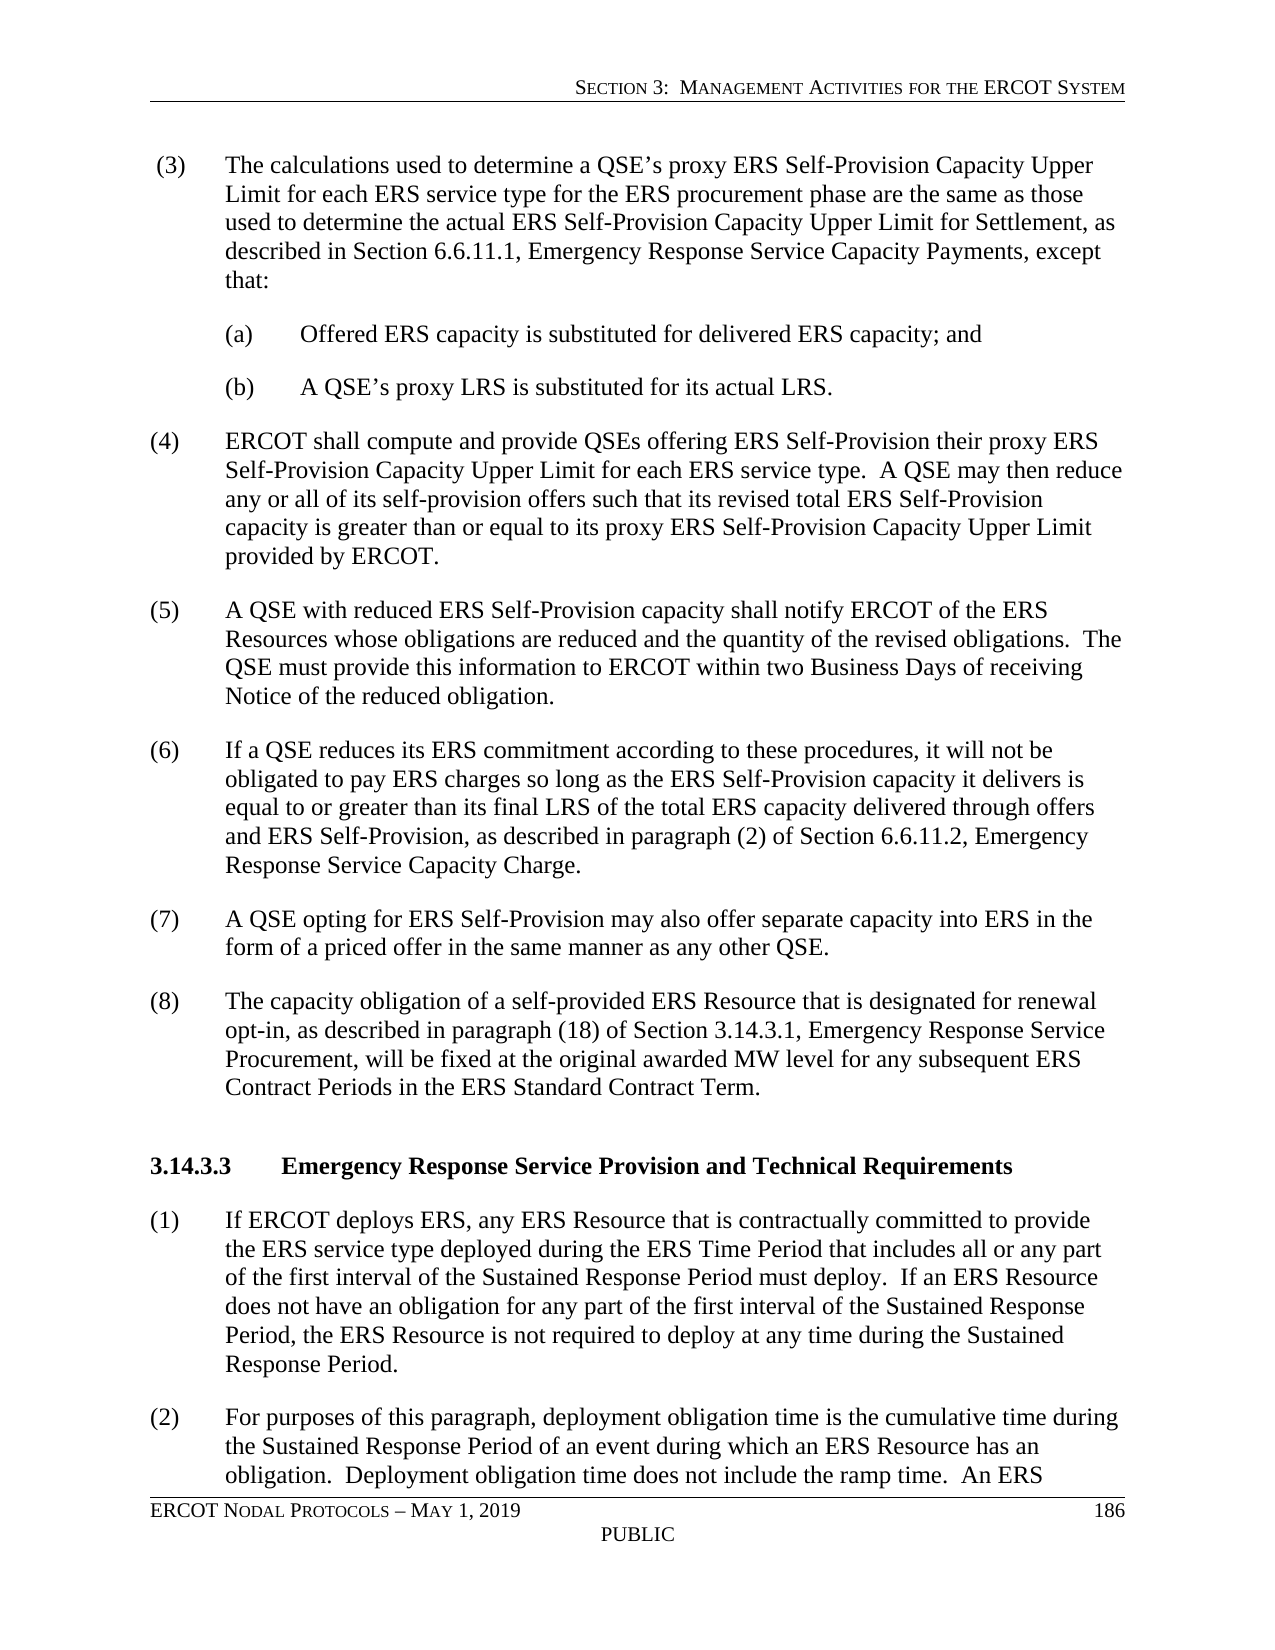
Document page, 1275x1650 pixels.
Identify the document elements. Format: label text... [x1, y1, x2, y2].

text (3) The calculations used to determine a QSE’s proxy ERS Self-Provision Capacity Upper Limit for each ERS service type for the ERS procurement phase are the same as those used to determine the actual ERS Self-Provision Capacity Upper Limit for Settlement, as described in Section 6.6.11.1, Emergency Response Service Capacity Payments, except that: [150, 150, 1125, 294]
text (4) ERCOT shall compute and provide QSEs offering ERS Self-Provision their proxy ERS Self-Provision Capacity Upper Limit for each ERS service type. A QSE may then reduce any or all of its self-provision offers such that its revised total ERS Self-Provision capacity is greater than or equal to its proxy ERS Self-Provision Capacity Upper Limit provided by ERCOT. [150, 426, 1125, 570]
text (1) If ERCOT deploys ERS, any ERS Resource that is contractually committed to provide the ERS service type deployed during the ERS Time Period that includes all or any part of the first interval of the Sustained Response Period must deploy. If an ERS Resource does not have an obligation for any part of the first interval of the Sustained Response Period, the ERS Resource is not required to deploy at any time during the Sustained Response Period. [150, 1205, 1125, 1377]
list (a) Offered ERS capacity is substituted for delivered ERS capacity; and [225, 319, 1125, 347]
text (b) A QSE’s proxy LRS is substituted for its actual LRS. [225, 372, 1125, 401]
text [150, 1402, 1125, 1489]
text (5) A QSE with reduced ERS Self-Provision capacity shall notify ERCOT of the ERS Resources whose obligations are reduced and the quantity of the revised obligations. The QSE must provide this information to ERCOT within two Business Days of receiving Notice of the reduced obligation. [150, 595, 1125, 710]
text (7) A QSE opting for ERS Self-Provision may also offer separate capacity into ERS in the form of a priced offer in the same manner as any other QSE. [150, 904, 1125, 961]
text (8) The capacity obligation of a self-provided ERS Resource that is designated for renewal opt-in, as described in paragraph (18) of Section 3.14.3.1, Emergency Response Service Procurement, will be fixed at the original awarded MW level for any subsequent ERS Contract Periods in the ERS Standard Contract Term. [150, 986, 1125, 1101]
text 3.14.3.3 Emergency Response Service Provision and Technical Requirements [150, 1151, 1125, 1180]
text (6) If a QSE reduces its ERS commitment according to these procedures, it will not be obligated to pay ERS charges so long as the ERS Self-Provision capacity it delivers is equal to or greater than its final LRS of the total ERS capacity delivered through offers and ERS Self-Provision, as described in paragraph (2) of Section 6.6.11.2, Emergency Response Service Capacity Charge. [150, 735, 1125, 879]
